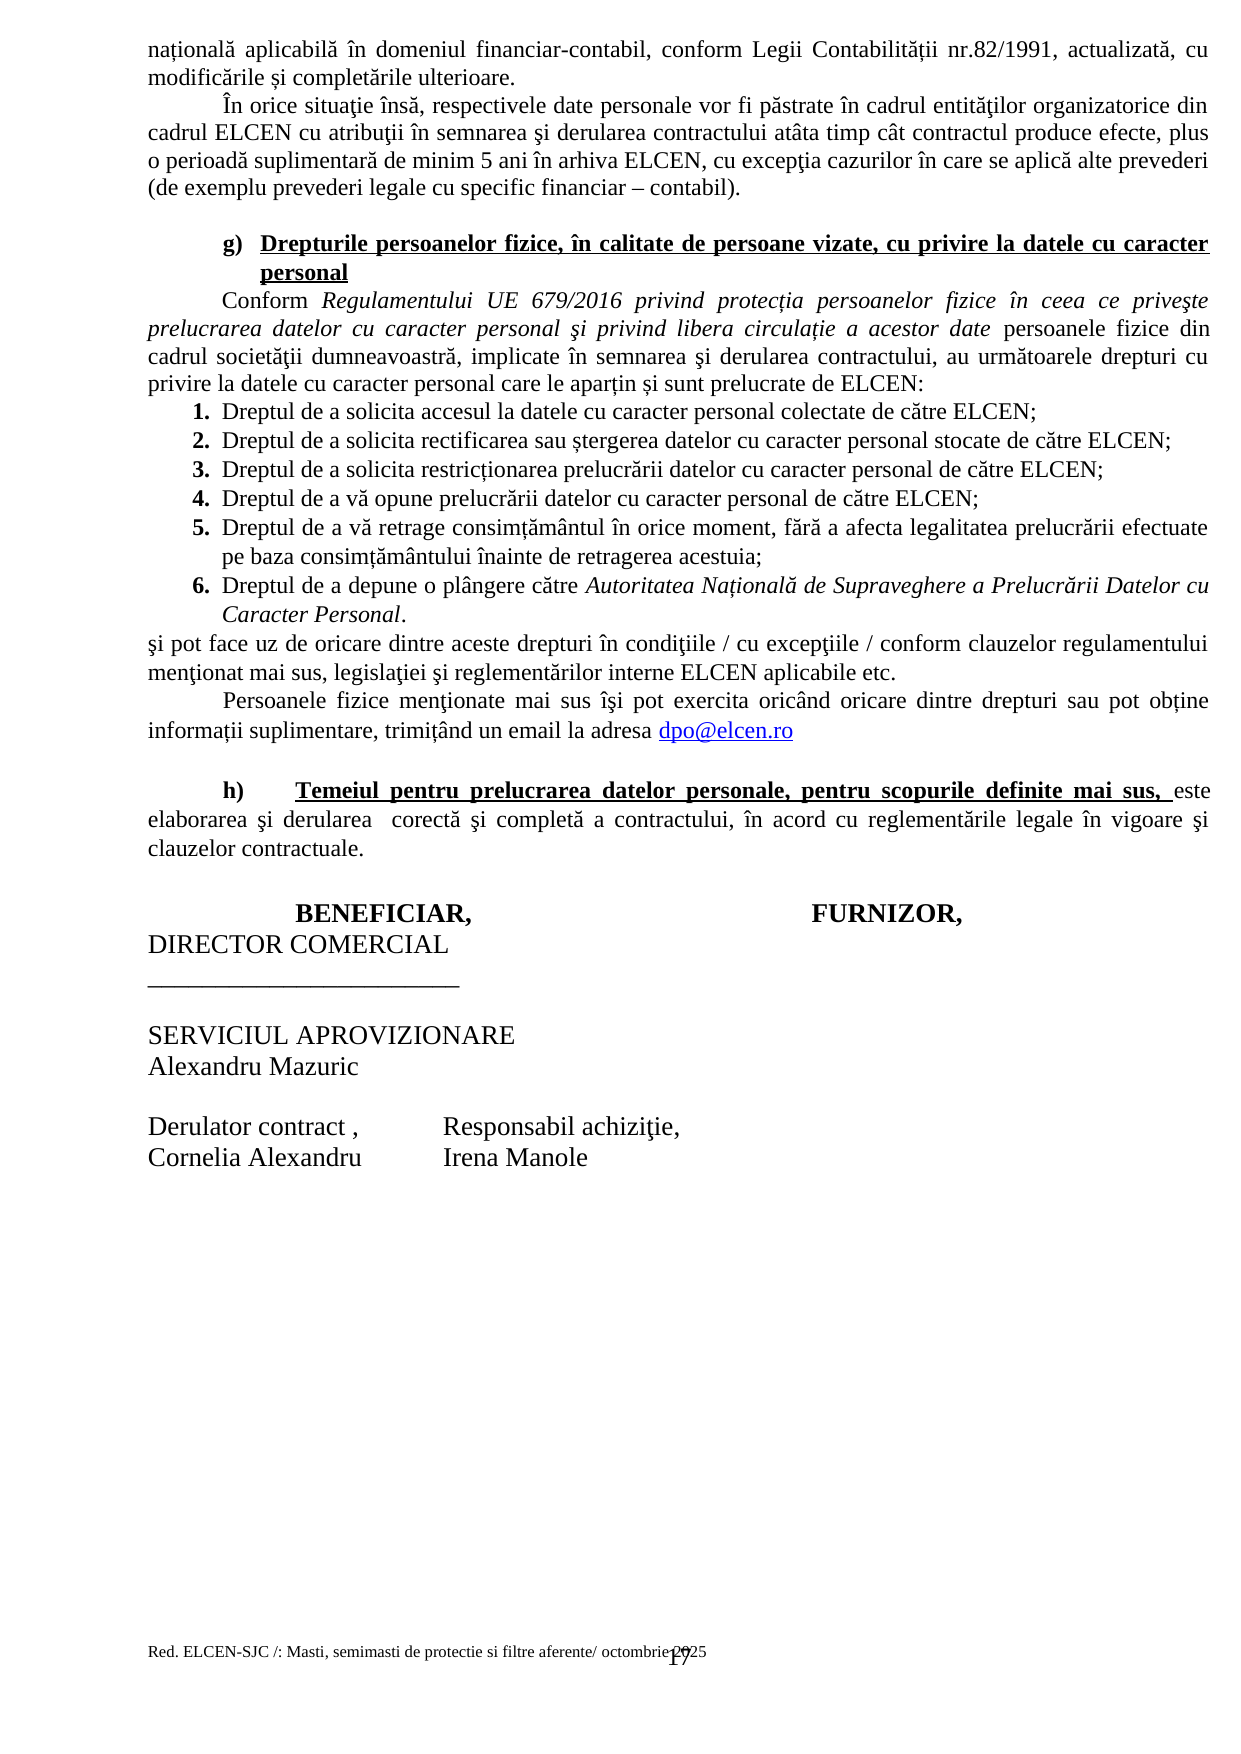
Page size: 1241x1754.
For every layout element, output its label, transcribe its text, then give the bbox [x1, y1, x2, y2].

list Dreptul de a solicita rectificarea sau ștergerea datelor cu caracter personal stocate de către ELCEN; [192, 426, 1211, 453]
list Dreptul de a solicita accesul la datele cu caracter personal colectate de către ELCEN; [192, 397, 1211, 424]
text Derulator contract , Responsabil achiziţie, [148, 1110, 1211, 1141]
list Drepturile persoanelor fizice, în calitate de persoane vizate, cu privire la datele cu caracter personal [223, 229, 1211, 285]
text DIRECTOR COMERCIAL [148, 928, 1211, 959]
text Alexandru Mazuric [148, 1050, 1211, 1081]
text SERVICIUL APROVIZIONARE [148, 1019, 1211, 1050]
list Dreptul de a depune o plângere către Autoritatea Națională de Supraveghere a Prelucrării Datelor cu Caracter Personal. [192, 571, 1211, 627]
list Temeiul pentru prelucrarea datelor personale, pentru scopurile definite mai sus, este elaborarea şi derularea corectă şi completă a contractului, în acord cu reglementările legale în vigoare şi clauzelor contractuale. [148, 777, 1211, 862]
text _______________________ [148, 959, 1211, 990]
list şi pot face uz de oricare dintre aceste drepturi în condiţiile / cu excepţiile / conform clauzelor regulamentului menţionat mai sus, legislaţiei şi reglementărilor interne ELCEN aplicabile etc. [148, 629, 1211, 685]
text În orice situaţie însă, respectivele date personale vor fi păstrate în cadrul entităţilor organizatorice din cadrul ELCEN cu atribuţii în semnarea şi derularea contractului atâta timp cât contractul produce efecte, plus o perioadă suplimentară de minim 5 ani în arhiva ELCEN, cu excepţia cazurilor în care se aplică alte prevederi (de exemplu prevederi legale cu specific financiar – contabil). [148, 91, 1211, 201]
list Dreptul de a solicita restricționarea prelucrării datelor cu caracter personal de către ELCEN; [192, 455, 1211, 482]
list Dreptul de a vă retrage consimțământul în orice moment, fără a afecta legalitatea prelucrării efectuate pe baza consimțământului înainte de retragerea acestuia; [192, 513, 1211, 569]
text Cornelia Alexandru Irena Manole [148, 1141, 1211, 1172]
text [148, 35, 1211, 91]
list Dreptul de a vă opune prelucrării datelor cu caracter personal de către ELCEN; [192, 484, 1211, 511]
text Persoanele fizice menţionate mai sus îşi pot exercita oricând oricare dintre drepturi sau pot obține informații suplimentare, trimițând un email la adresa dpo@elcen.ro [148, 687, 1211, 743]
text BENEFICIAR, FURNIZOR, [221, 897, 1211, 928]
text Conform Regulamentului UE 679/2016 privind protecția persoanelor fizice în ceea ce priveşte prelucrarea datelor cu caracter personal şi privind libera circulație a acestor date persoanele fizice din cadrul societăţii dumneavoastră, implicate în semnarea şi derularea contractului, au următoarele drepturi cu privire la datele cu caracter personal care le aparțin și sunt prelucrate de ELCEN: [148, 287, 1211, 397]
